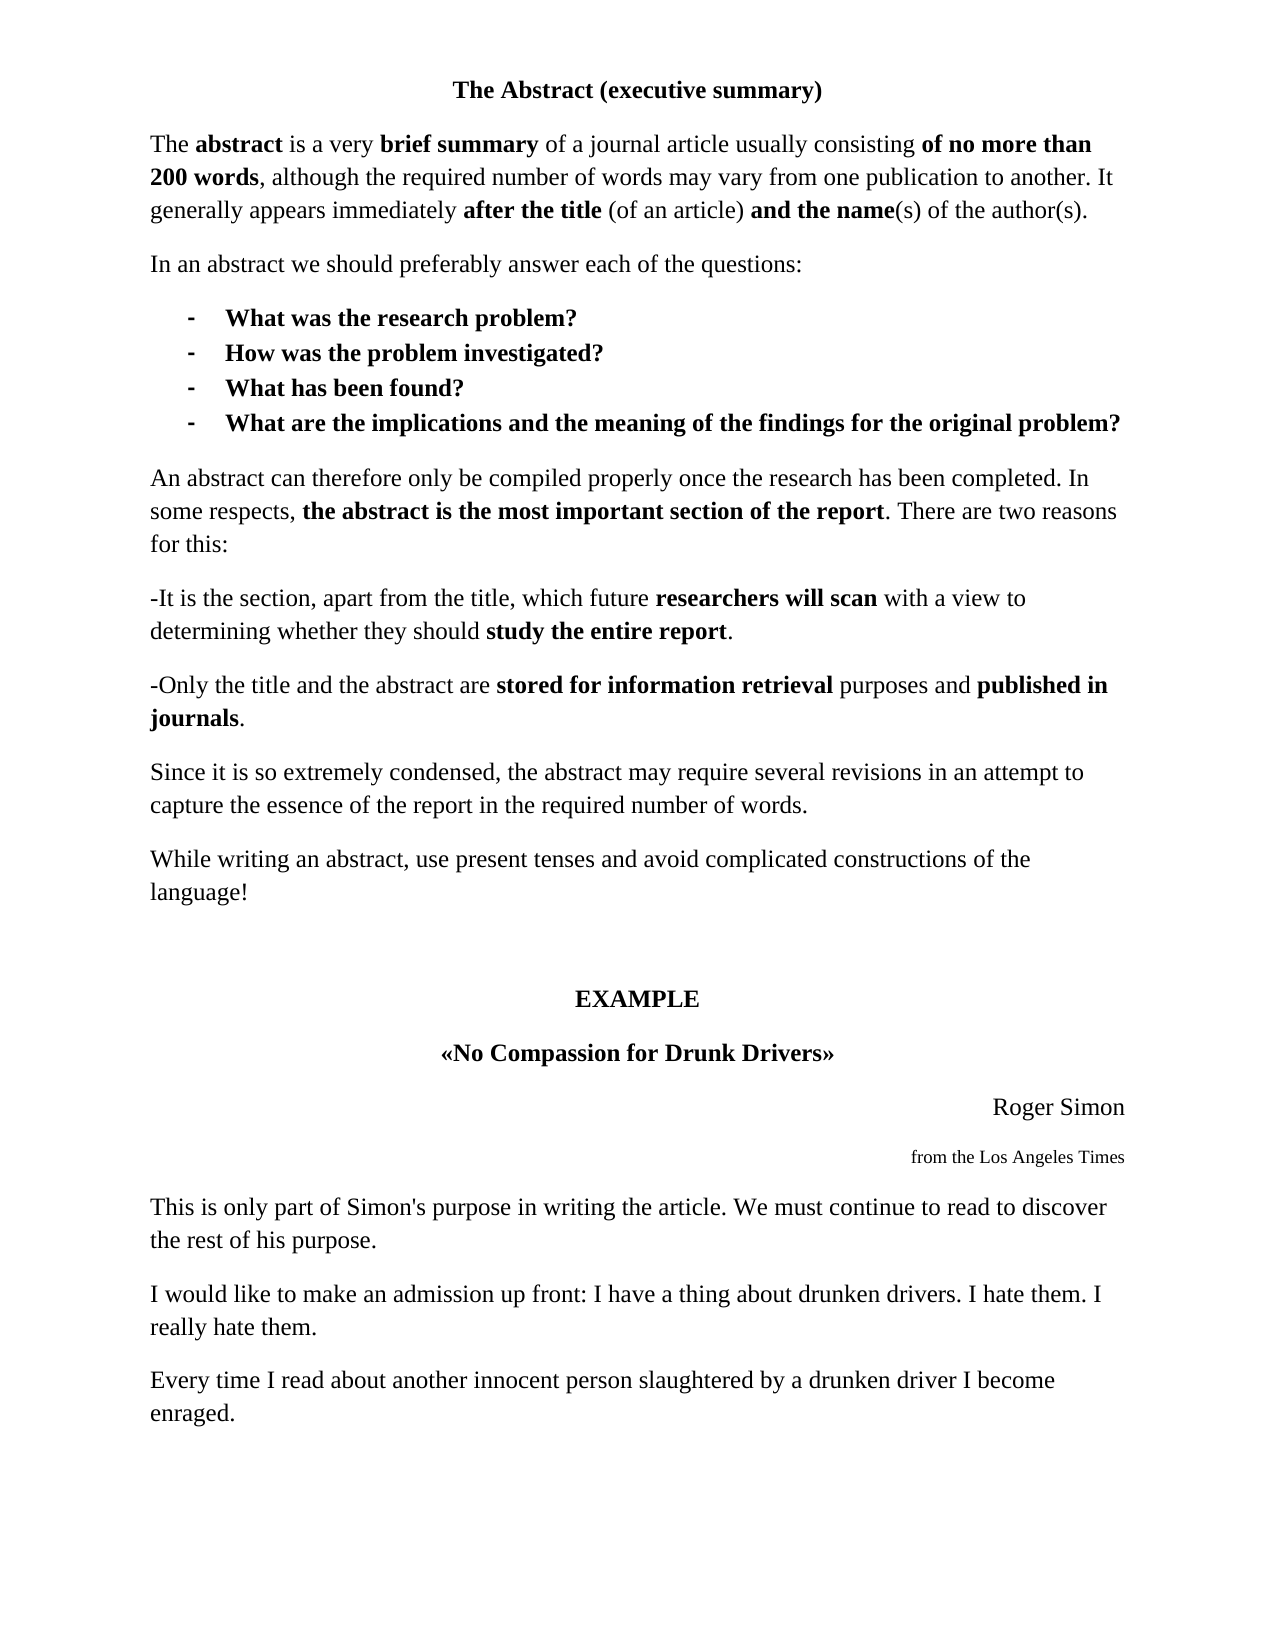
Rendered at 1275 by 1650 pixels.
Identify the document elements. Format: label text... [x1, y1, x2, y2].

text Roger Simon [150, 1092, 1125, 1121]
text While writing an abstract, use present tenses and avoid complicated constructions of the language! [150, 844, 1125, 906]
text EXAMPLE [150, 984, 1125, 1013]
text In an abstract we should preferably answer each of the questions: [150, 249, 1125, 277]
text -Only the title and the abstract are stored for information retrieval purposes and published in journals. [150, 670, 1125, 732]
list How was the problem investigated? [187, 337, 1125, 368]
text -It is the section, apart from the title, which future researchers will scan with a view to determining whether they should study the entire report. [150, 583, 1125, 645]
text «No Compassion for Drunk Drivers» [150, 1038, 1125, 1067]
text Every time I read about another innocent person slaughtered by a drunken driver I become enraged. [150, 1366, 1125, 1427]
list What has been found? [187, 372, 1125, 403]
text Since it is so extremely condensed, the abstract may require several revisions in an attempt to capture the essence of the report in the required number of words. [150, 757, 1125, 819]
text from the Times [150, 1146, 1125, 1168]
text This is only part of Simon's purpose in writing the article. We must continue to read to discover the rest of his purpose. [150, 1192, 1125, 1253]
list What was the research problem? [187, 302, 1125, 333]
list What are the implications and the meaning of the findings for the original problem? [187, 407, 1125, 438]
text The abstract is a very brief summary of a journal article usually consisting of no more than 200 words, although the required number of words may vary from one publication to another. It generally appears immediately after the title (of an article) and the name(s) of the author(s). [150, 129, 1125, 223]
text I would like to make an admission up front: I have a thing about drunken drivers. I hate them. I really hate them. [150, 1279, 1125, 1340]
text The Abstract (executive summary) [150, 75, 1125, 104]
text An abstract can therefore only be compiled properly once the research has been completed. In some respects, the abstract is the most important section of the report. There are two reasons for this: [150, 463, 1125, 558]
